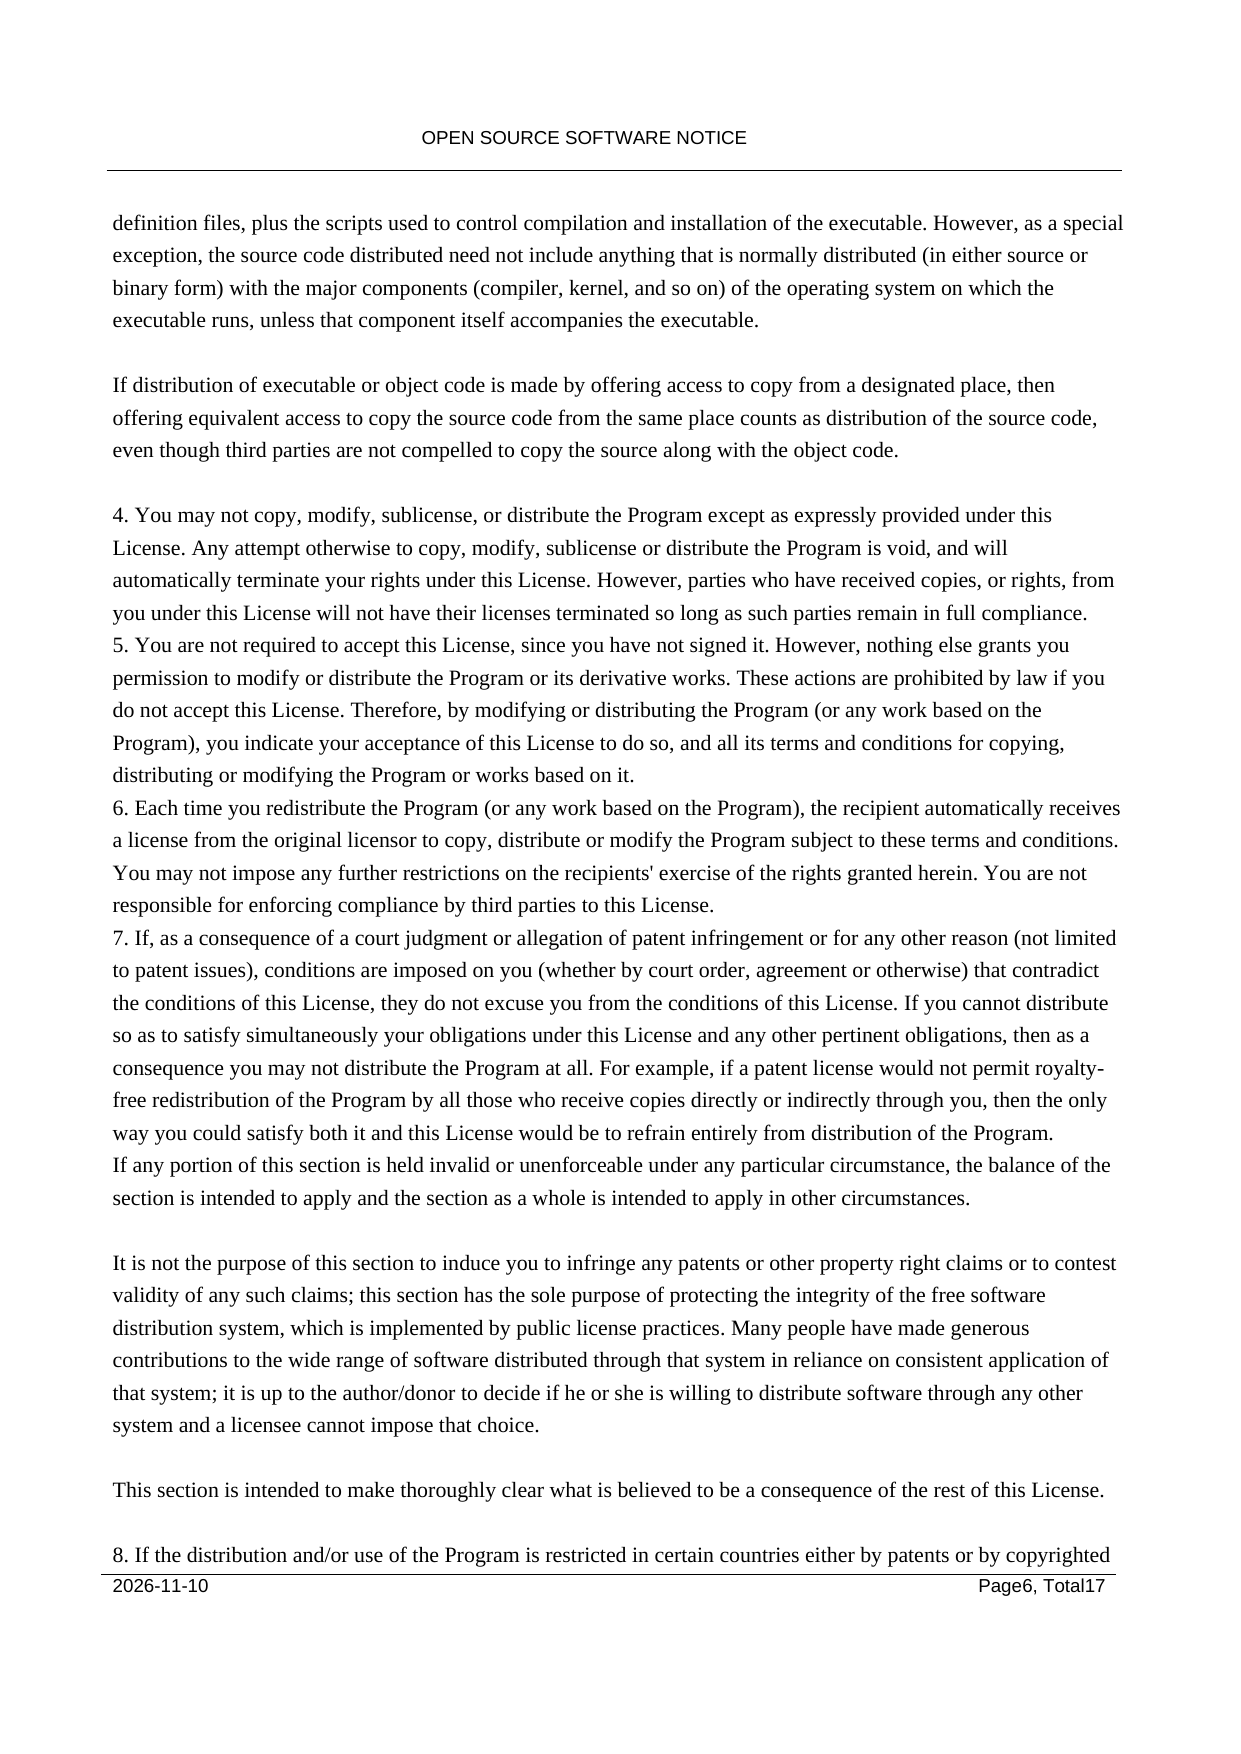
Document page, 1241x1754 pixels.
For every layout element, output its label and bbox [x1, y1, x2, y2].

text [112, 206, 1128, 1571]
